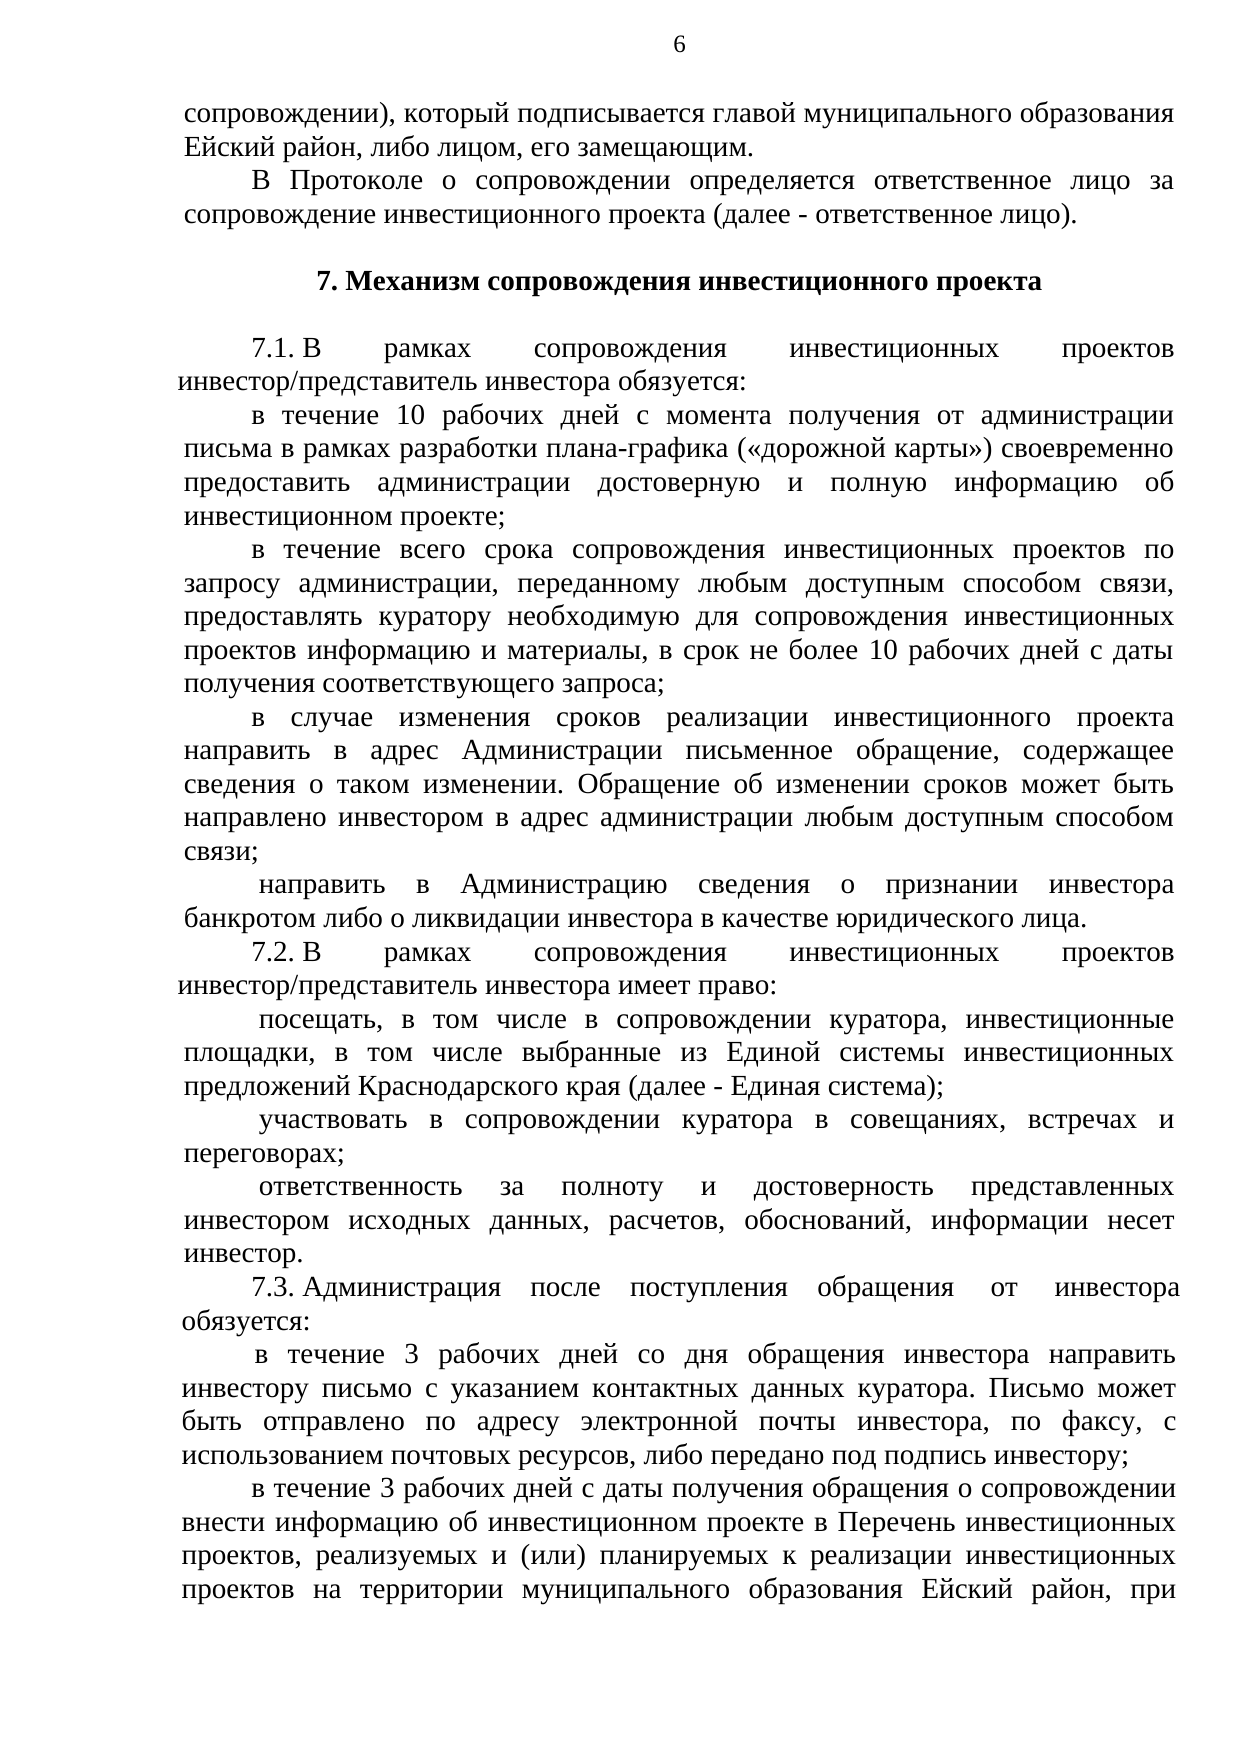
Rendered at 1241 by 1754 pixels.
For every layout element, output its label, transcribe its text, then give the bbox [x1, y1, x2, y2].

text в случае изменения сроков реализации инвестиционного проекта направить в адрес Администрации письменное обращение, содержащее сведения о таком изменении. Обращение об изменении сроков может быть направлено инвестором в адрес администрации любым доступным способом связи; [183, 699, 1175, 867]
text 7.3. Администрация после поступления обращения от инвестора [177, 1269, 1181, 1303]
text в течение 10 рабочих дней с момента получения от администрации письма в рамках разработки плана-графика («дорожной карты») своевременно предоставить администрации достоверную и полную информацию об инвестиционном проекте; [183, 397, 1175, 531]
text В Протоколе о сопровождении определяется ответственное лицо за сопровождение инвестиционного проекта (далее - ответственное лицо). [183, 162, 1175, 229]
text обязуется: [181, 1303, 1181, 1336]
text участвовать в сопровождении куратора в совещаниях, встречах и переговорах; [183, 1101, 1175, 1168]
text в течение 3 рабочих дней со дня обращения инвестора направить инвестору письмо с указанием контактных данных куратора. Письмо может быть отправлено по адресу электронной почты инвестора, по факсу, с использованием почтовых ресурсов, либо передано под подпись инвестору; [181, 1336, 1177, 1470]
text 7.1. В рамках сопровождения инвестиционных проектов инвестор/представитель инвестора обязуется: [177, 330, 1175, 397]
text ответственность за полноту и достоверность представленных инвестором исходных данных, расчетов, обоснований, информации несет инвестор. [183, 1168, 1175, 1269]
text 7. Механизм сопровождения инвестиционного проекта [177, 263, 1181, 296]
text направить в Администрацию сведения о признании инвестора банкротом либо о ликвидации инвестора в качестве юридического лица. [183, 867, 1175, 934]
text посещать, в том числе в сопровождении куратора, инвестиционные площадки, в том числе выбранные из Единой системы инвестиционных предложений Краснодарского края (далее - Единая система); [183, 1001, 1175, 1101]
text в течение всего срока сопровождения инвестиционных проектов по запросу администрации, переданному любым доступным способом связи, предоставлять куратору необходимую для сопровождения инвестиционных проектов информацию и материалы, в срок не более 10 рабочих дней с даты получения соответствующего запроса; [183, 531, 1175, 699]
text 7.2. В рамках сопровождения инвестиционных проектов инвестор/представитель инвестора имеет право: [177, 934, 1175, 1001]
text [181, 1470, 1177, 1604]
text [183, 95, 1175, 162]
